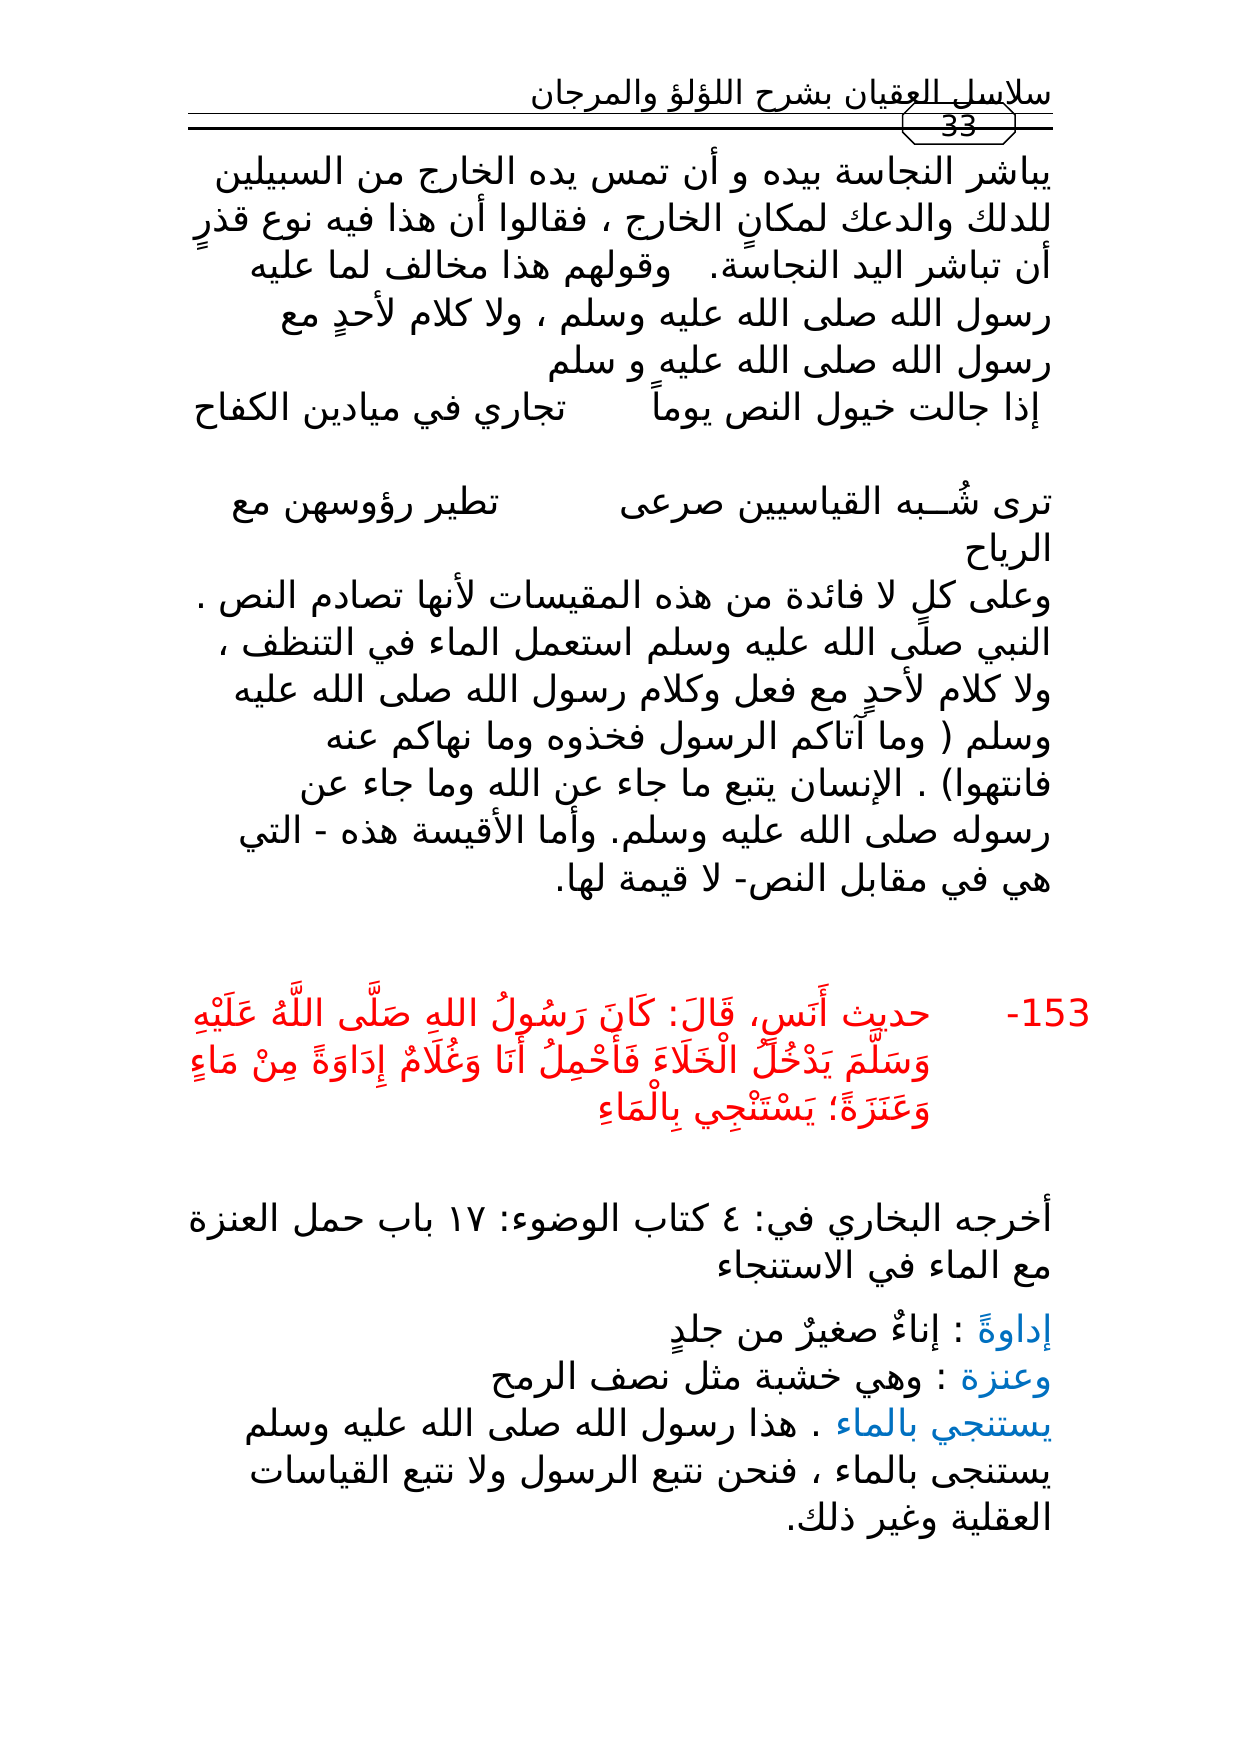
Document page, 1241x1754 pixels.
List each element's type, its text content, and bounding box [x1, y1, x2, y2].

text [187, 150, 1053, 900]
text أخرجه البخاري في: ٤ كتاب الوضوء: ١٧ باب حمل العنزة مع الماء في الاستنجاء [187, 1197, 1053, 1287]
text إداوةً : إناءٌ صغيرٌ من جلدٍ وعنزة : وهي خشبة مثل نصف الرمح يستنجي بالماء . هذا رسول الله صلى الله عليه وسلم يستنجى بالماء ، فنحن نتبع الرسول ولا نتبع القياسات العقلية وغير ذلك. [187, 1307, 1053, 1539]
list حديث أَنَسٍ، قَالَ: كَانَ رَسُولُ اللهِ صَلَّى اللَّهُ عَلَيْهِ وَسَلَّمَ يَدْخُلُ الْخَلَاءَ فَأَحْمِلُ أَنَا وَغُلَامٌ إِدَاوَةً مِنْ مَاءٍ وَعَنَزَةً؛ يَسْتَنْجِي بِالْمَاءِ [187, 992, 1006, 1129]
